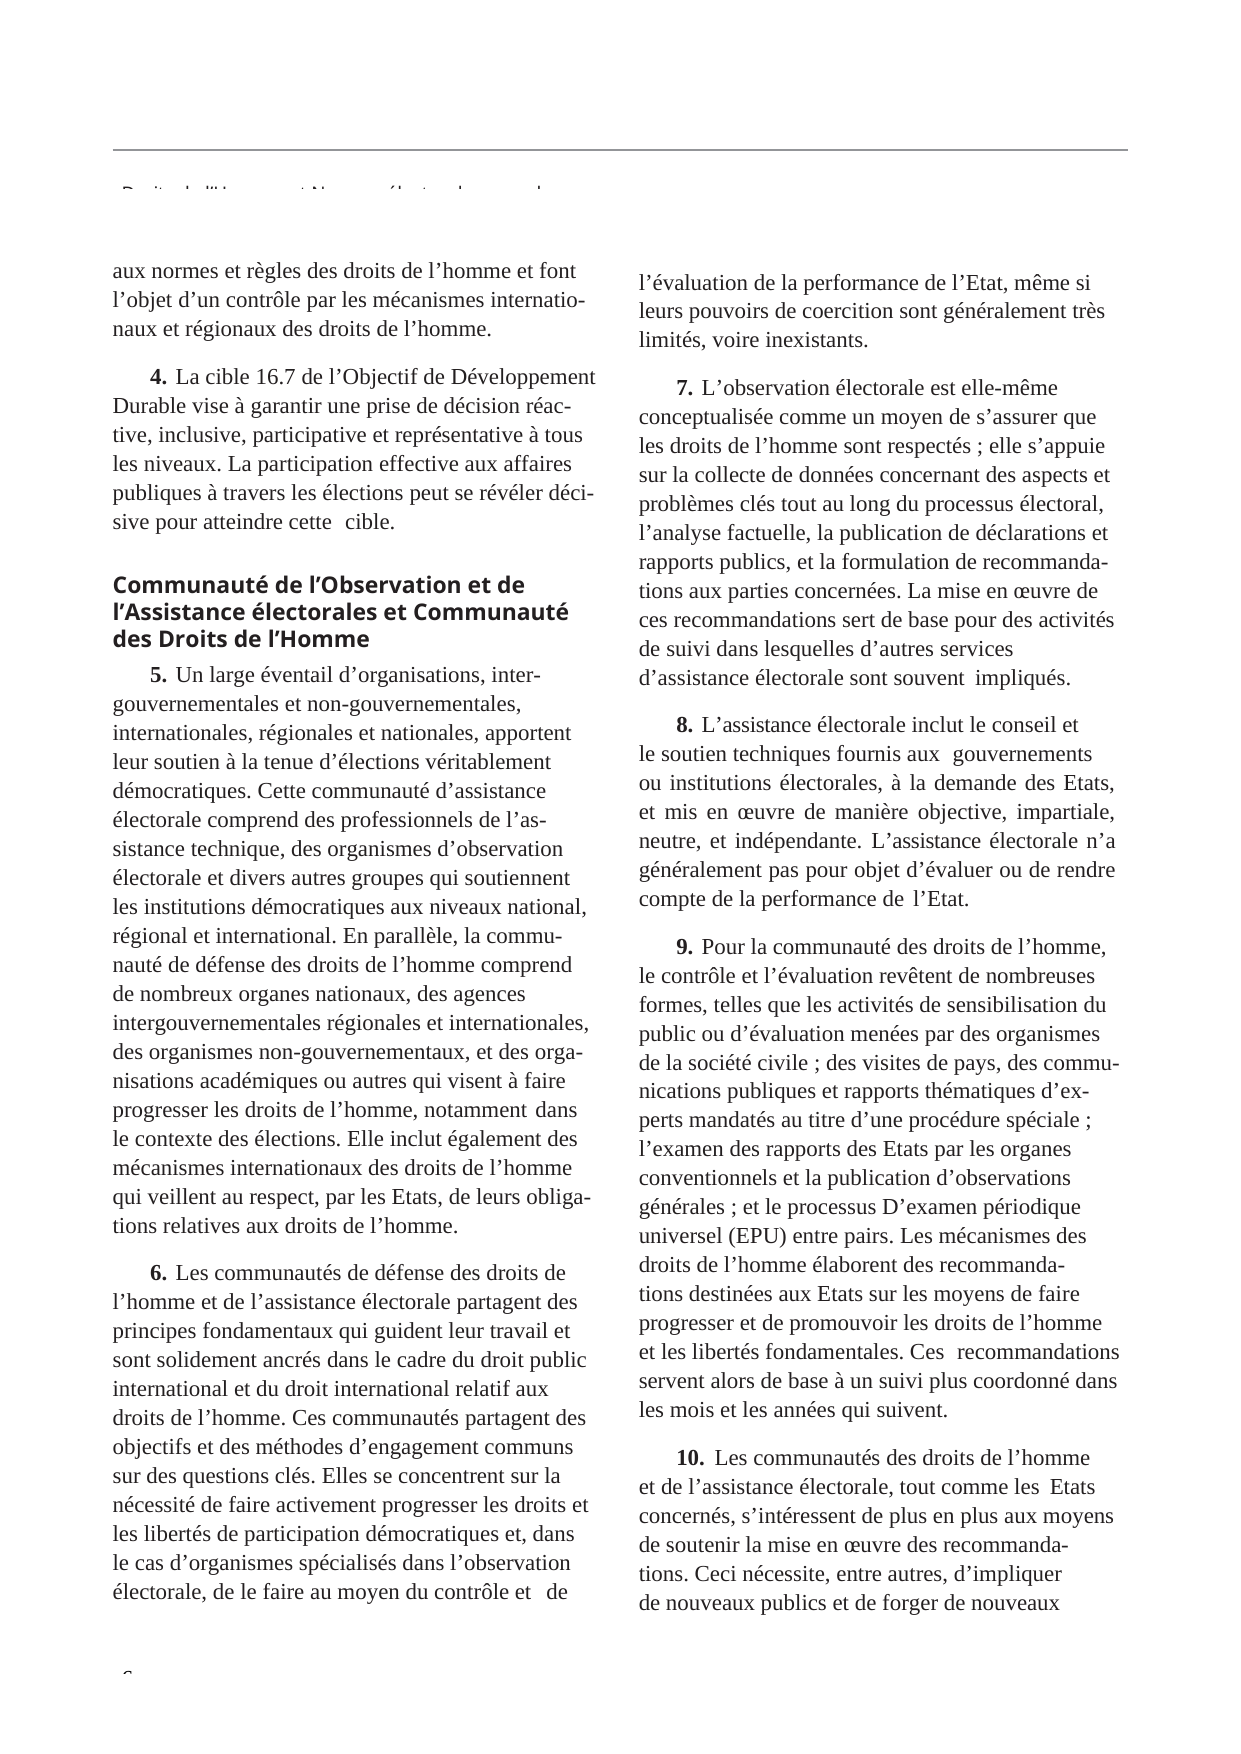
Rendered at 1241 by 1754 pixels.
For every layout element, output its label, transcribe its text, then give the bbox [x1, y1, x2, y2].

list Les communautés des droits de l’homme et de l’assistance électorale, tout comme les Etats [638, 1444, 1096, 1499]
text de nouveaux publics et de forger de nouveaux [638, 1589, 1140, 1615]
text concernés, s’intéressent de plus en plus aux moyens de soutenir la mise en œuvre des recommanda- tions. Ceci nécessite, entre autres, d’impliquer [638, 1502, 1117, 1586]
subtitle Communauté de l’Observation et de l’Assistance électorales et Communauté des Droits de l’Homme [112, 572, 599, 653]
text servent alors de base à un suivi plus coordonné dans les mois et les années qui suivent. [638, 1367, 1140, 1422]
list La cible 16.7 de l’Objectif de Développement Durable vise à garantir une prise de décision réac- tive, inclusive, participative et représentative à tous les niveaux. La participation effective aux affaires publiques à travers les élections peut se révéler déci- sive pour atteindre cette cible. [112, 363, 599, 534]
list L’observation électorale est elle-même conceptualisée comme un moyen de s’assurer que les droits de l’homme sont respectés ; elle s’appuie sur la collecte de données concernant des aspects et problèmes clés tout au long du processus électoral, l’analyse factuelle, la publication de déclarations et rapports publics, et la formulation de recommanda- tions aux parties concernées. La mise en œuvre de ces recommandations sert de base pour des activités de suivi dans lesquelles d’autres services d’assistance électorale sont souvent impliqués. [638, 374, 1121, 690]
text ou institutions électorales, à la demande des Etats, et mis en œuvre de manière objective, impartiale, neutre, et indépendante. L’assistance électorale n’a généralement pas pour objet d’évaluer ou de rendre compte de la performance de l’Etat. [638, 769, 1116, 911]
text aux normes et règles des droits de l’homme et font l’objet d’un contrôle par les mécanismes internatio- naux et régionaux des droits de l’homme. [112, 257, 599, 342]
text le contexte des élections. Elle inclut également des mécanismes internationaux des droits de l’homme qui veillent au respect, par les Etats, de leurs obliga- tions relatives aux droits de l’homme. [112, 1125, 599, 1238]
list Un large éventail d’organisations, inter- gouvernementales et non-gouvernementales, internationales, régionales et nationales, apportent leur soutien à la tenue d’élections véritablement démocratiques. Cette communauté d’assistance électorale comprend des professionnels de l’as- sistance technique, des organismes d’observation électorale et divers autres groupes qui soutiennent les institutions démocratiques aux niveaux national, régional et international. En parallèle, la commu- nauté de défense des droits de l’homme comprend de nombreux organes nationaux, des agences intergouvernementales régionales et internationales, des organismes non-gouvernementaux, et des orga- nisations académiques ou autres qui visent à faire progresser les droits de l’homme, notamment dans [112, 662, 600, 1122]
list Pour la communauté des droits de l’homme, le contrôle et l’évaluation revêtent de nombreuses formes, telles que les activités de sensibilisation du public ou d’évaluation menées par des organismes de la société civile ; des visites de pays, des commu- nications publiques et rapports thématiques d’ex- perts mandatés au titre d’une procédure spéciale ; l’examen des rapports des Etats par les organes conventionnels et la publication d’observations générales ; et le processus D’examen périodique universel (EPU) entre pairs. Les mécanismes des droits de l’homme élaborent des recommanda- tions destinées aux Etats sur les moyens de faire progresser et de promouvoir les droits de l’homme et les libertés fondamentales. Ces recommandations [638, 933, 1121, 1364]
list L’assistance électorale inclut le conseil et le soutien techniques fournis aux gouvernements [638, 711, 1093, 767]
text l’évaluation de la performance de l’Etat, même si leurs pouvoirs de coercition sont généralement très limités, voire inexistants. [638, 269, 1112, 353]
list Les communautés de défense des droits de l’homme et de l’assistance électorale partagent des principes fondamentaux qui guident leur travail et sont solidement ancrés dans le cadre du droit public international et du droit international relatif aux droits de l’homme. Ces communautés partagent des objectifs et des méthodes d’engagement communs sur des questions clés. Elles se concentrent sur la nécessité de faire activement progresser les droits et les libertés de participation démocratiques et, dans le cas d’organismes spécialisés dans l’observation électorale, de le faire au moyen du contrôle et de [112, 1259, 596, 1604]
